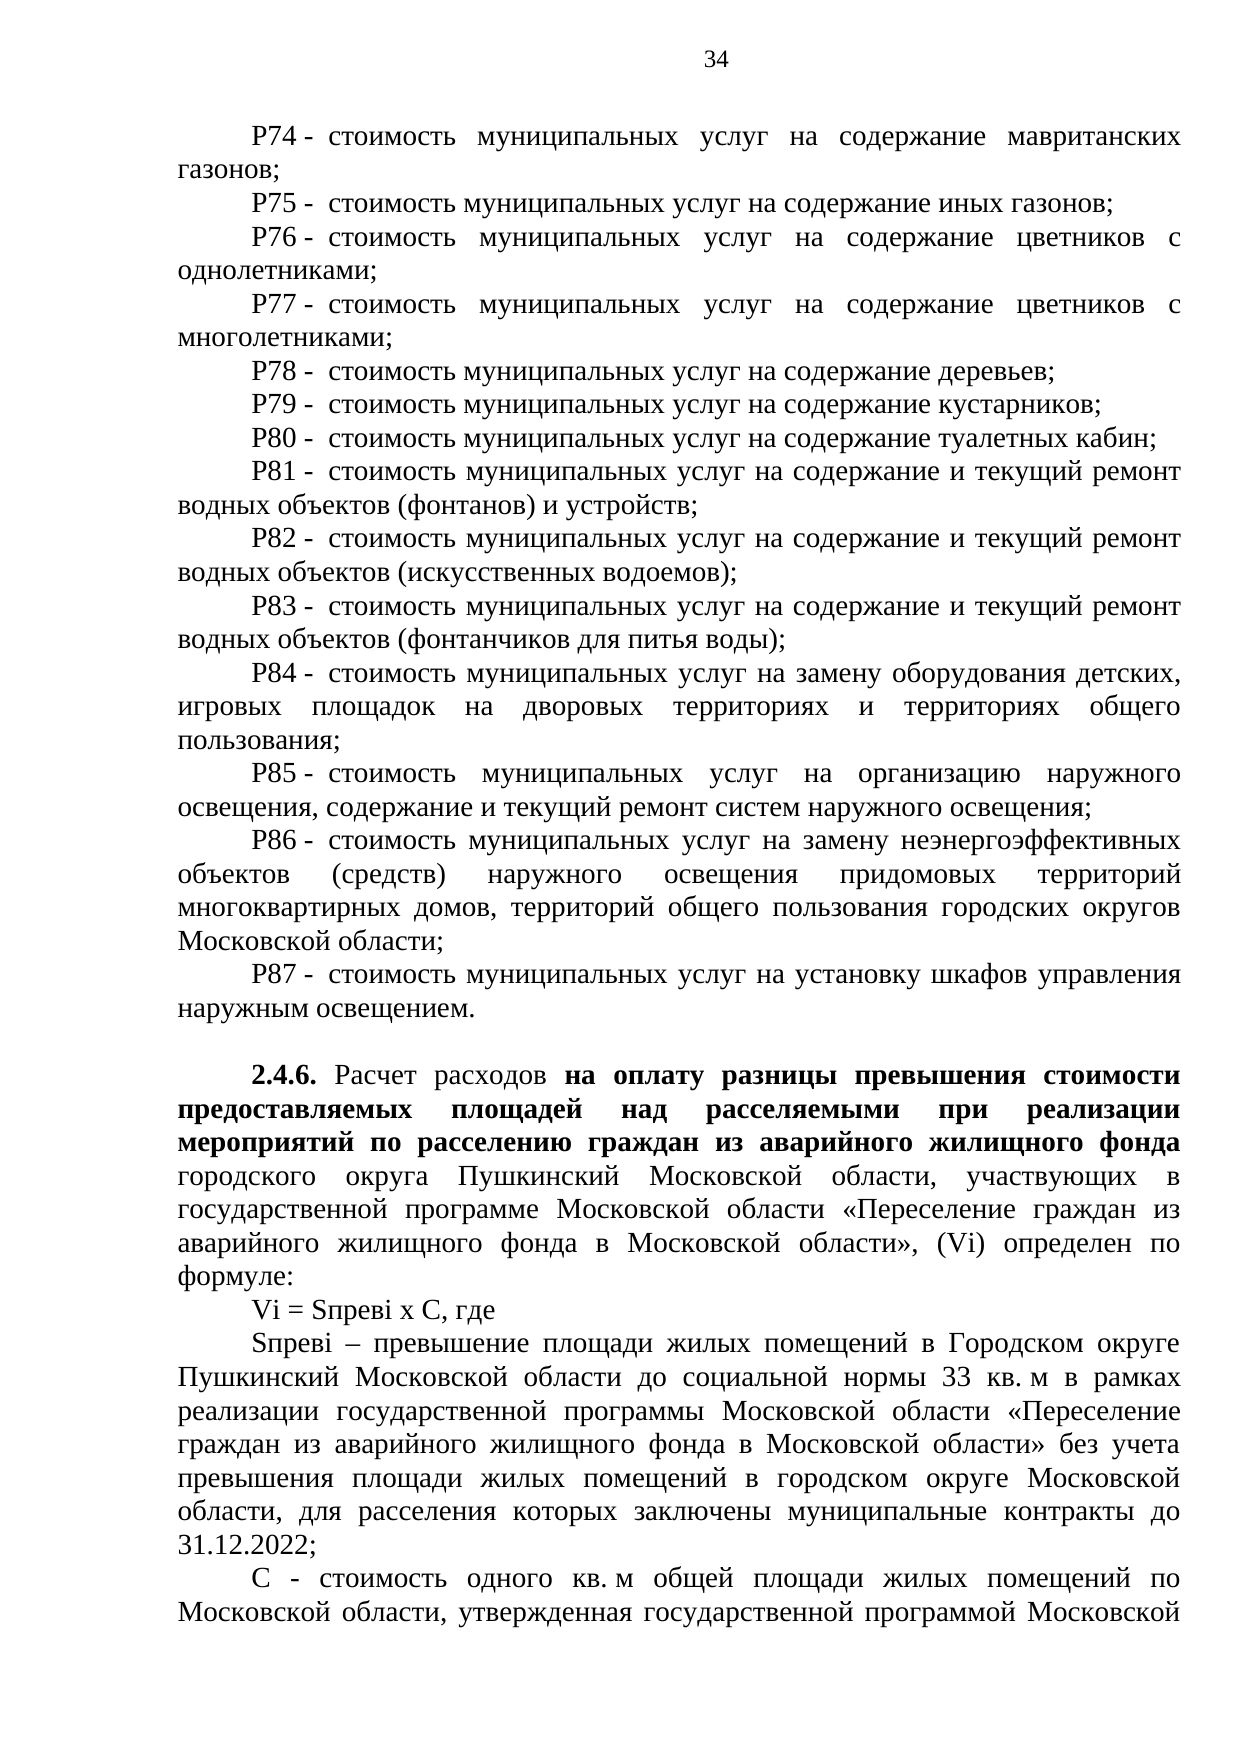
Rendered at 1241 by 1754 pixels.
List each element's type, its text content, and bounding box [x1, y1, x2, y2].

text Vi = Sпревi x С, где [177, 1292, 1181, 1326]
list стоимость муниципальных услуг на содержание мавританских газонов; [177, 118, 1182, 185]
list стоимость муниципальных услуг на содержание деревьев; [177, 353, 1182, 386]
list стоимость муниципальных услуг на содержание кустарников; [177, 386, 1182, 420]
list стоимость муниципальных услуг на содержание цветников с однолетниками; [177, 219, 1182, 286]
list стоимость муниципальных услуг на организацию наружного освещения, содержание и текущий ремонт систем наружного освещения; [177, 755, 1182, 822]
list стоимость муниципальных услуг на замену неэнергоэффективных объектов (средств) наружного освещения придомовых территорий многоквартирных домов, территорий общего пользования городских округов Московской области; [177, 822, 1182, 957]
text Sпревi – превышение площади жилых помещений в Городском округе Пушкинский Московской области до социальной нормы 33 кв. м в рамках реализации государственной программы Московской области «Переселение граждан из аварийного жилищного фонда в Московской области» без учета превышения площади жилых помещений в городском округе Московской области, для расселения которых заключены муниципальные контракты до 31.12.2022; [177, 1326, 1181, 1560]
list стоимость муниципальных услуг на содержание иных газонов; [177, 185, 1182, 219]
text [177, 1560, 1181, 1627]
list стоимость муниципальных услуг на содержание цветников с многолетниками; [177, 286, 1182, 353]
list стоимость муниципальных услуг на содержание туалетных кабин; [177, 420, 1182, 453]
list стоимость муниципальных услуг на содержание и текущий ремонт водных объектов (фонтанов) и устройств; [177, 453, 1182, 521]
text 2.4.6. Расчет расходов на оплату разницы превышения стоимости предоставляемых площадей над расселяемыми при реализации мероприятий по расселению граждан из аварийного жилищного фонда городского округа Пушкинский Московской области, участвующих в государственной программе Московской области «Переселение граждан из аварийного жилищного фонда в Московской области», (Vi) определен по формуле: [177, 1057, 1181, 1292]
list стоимость муниципальных услуг на содержание и текущий ремонт водных объектов (искусственных водоемов); [177, 521, 1182, 588]
list стоимость муниципальных услуг на замену оборудования детских, игровых площадок на дворовых территориях и территориях общего пользования; [177, 655, 1182, 755]
list стоимость муниципальных услуг на содержание и текущий ремонт водных объектов (фонтанчиков для питья воды); [177, 588, 1182, 655]
list стоимость муниципальных услуг на установку шкафов управления наружным освещением. [177, 957, 1182, 1024]
